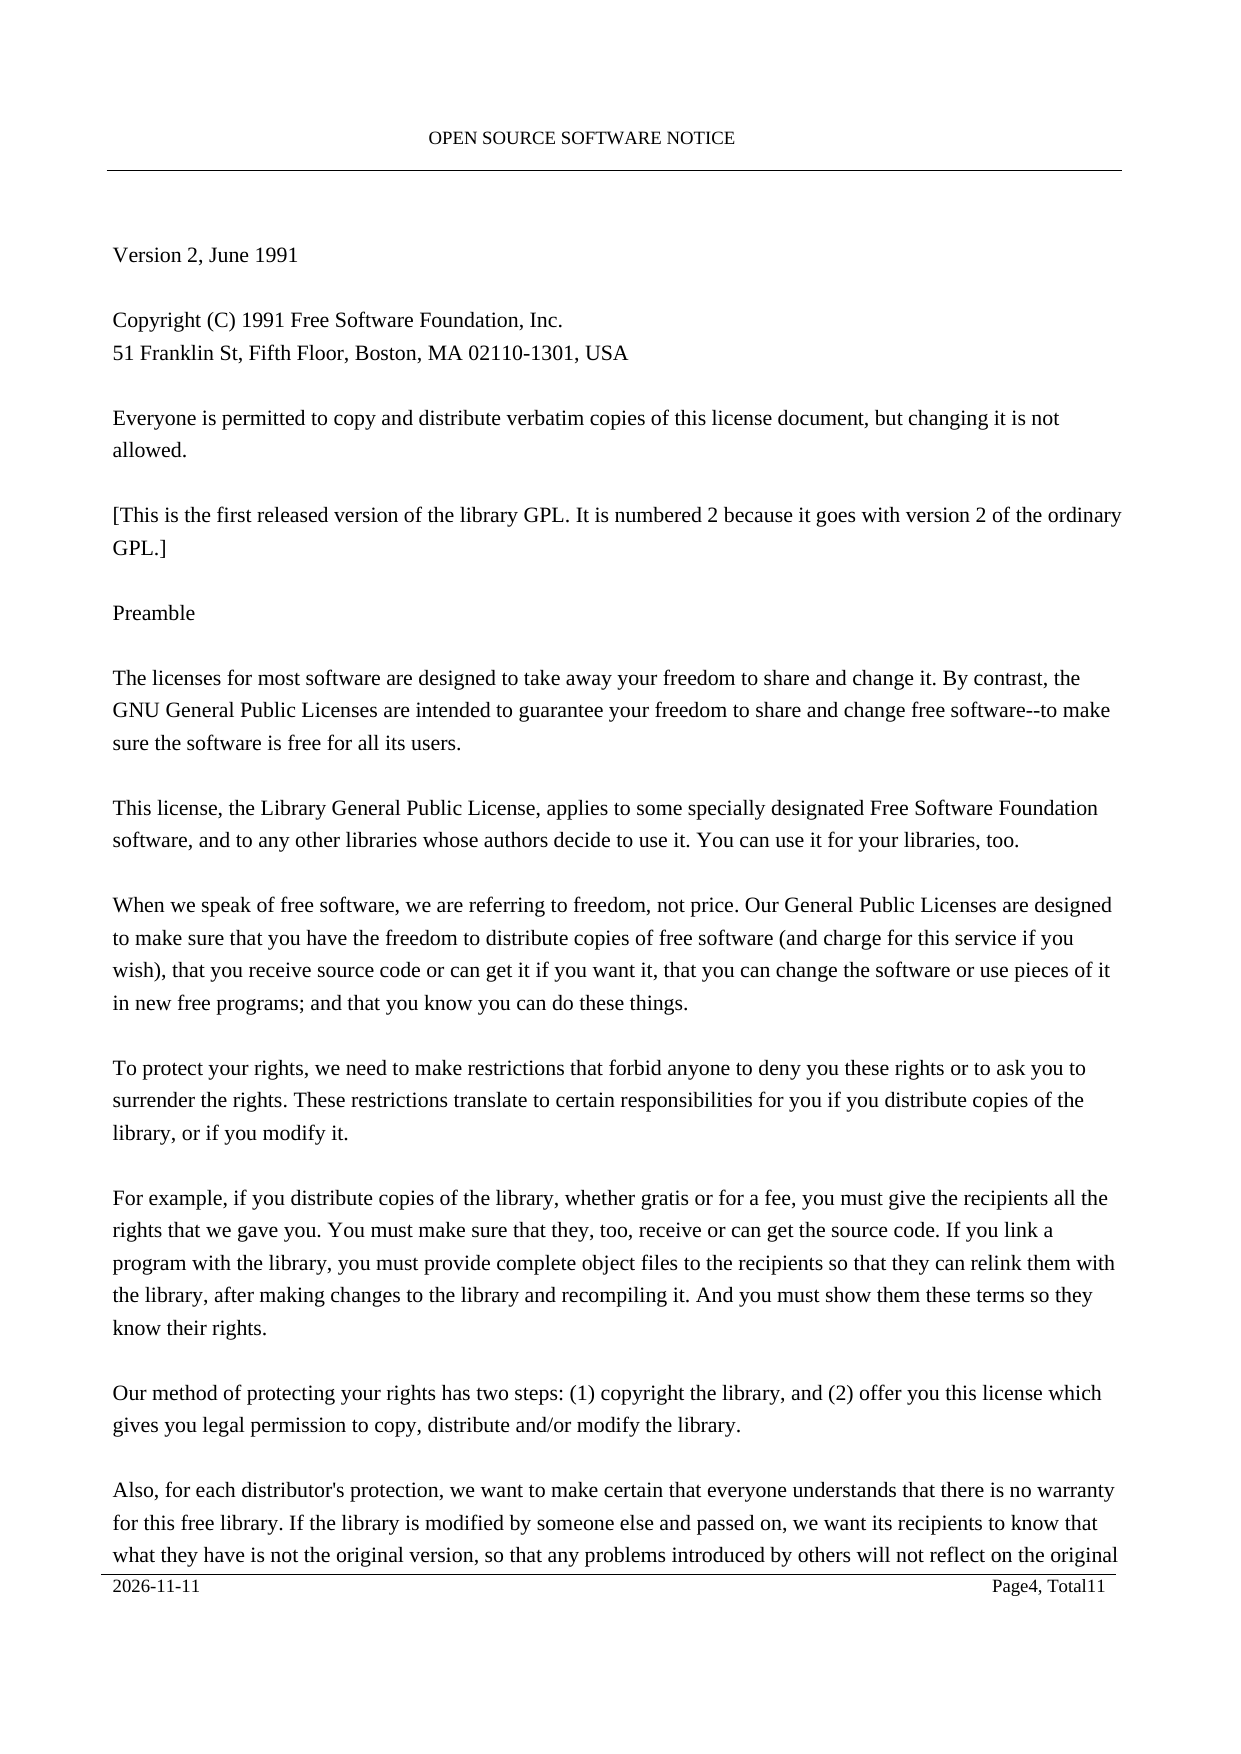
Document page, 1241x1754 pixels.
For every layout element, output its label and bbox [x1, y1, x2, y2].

text [112, 206, 1128, 1571]
